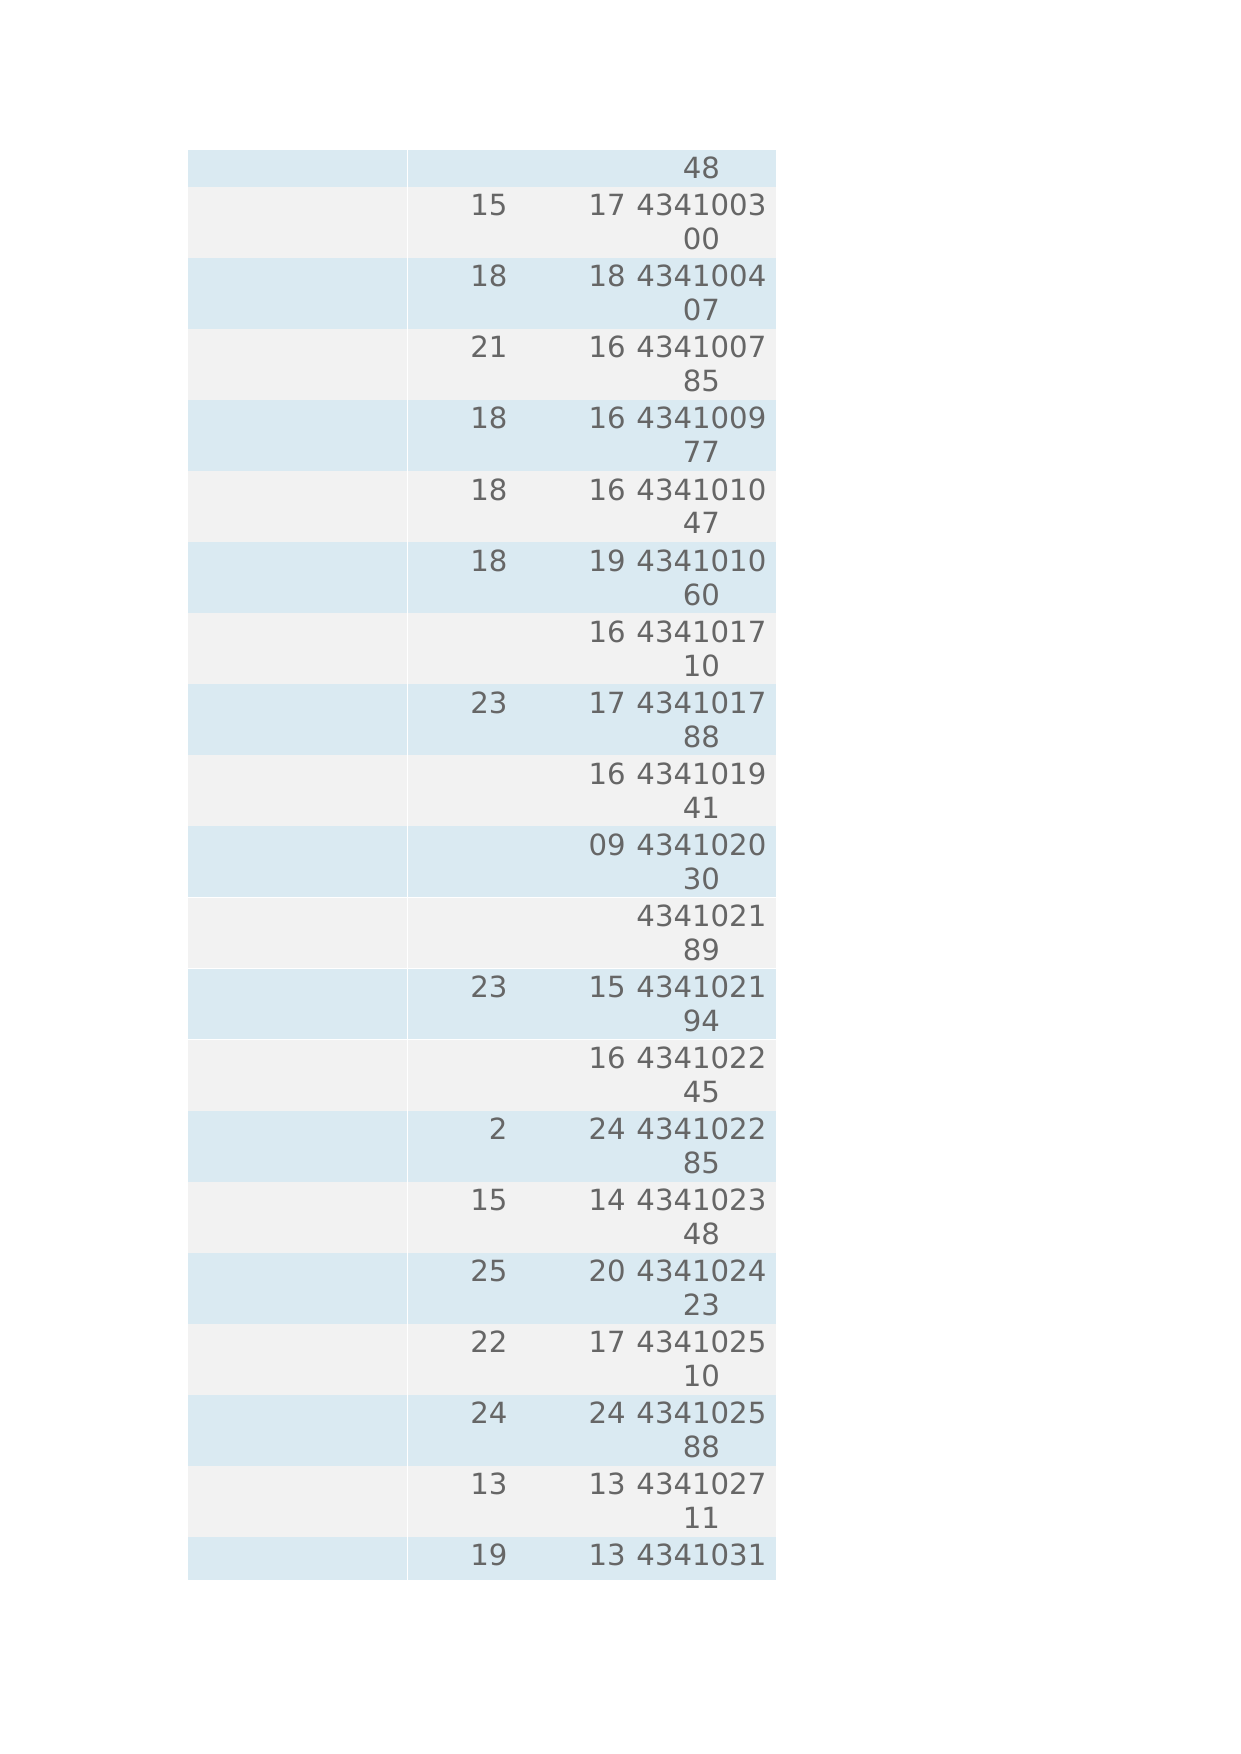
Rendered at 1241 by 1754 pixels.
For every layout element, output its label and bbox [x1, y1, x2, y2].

table_cell [188, 150, 1053, 1580]
